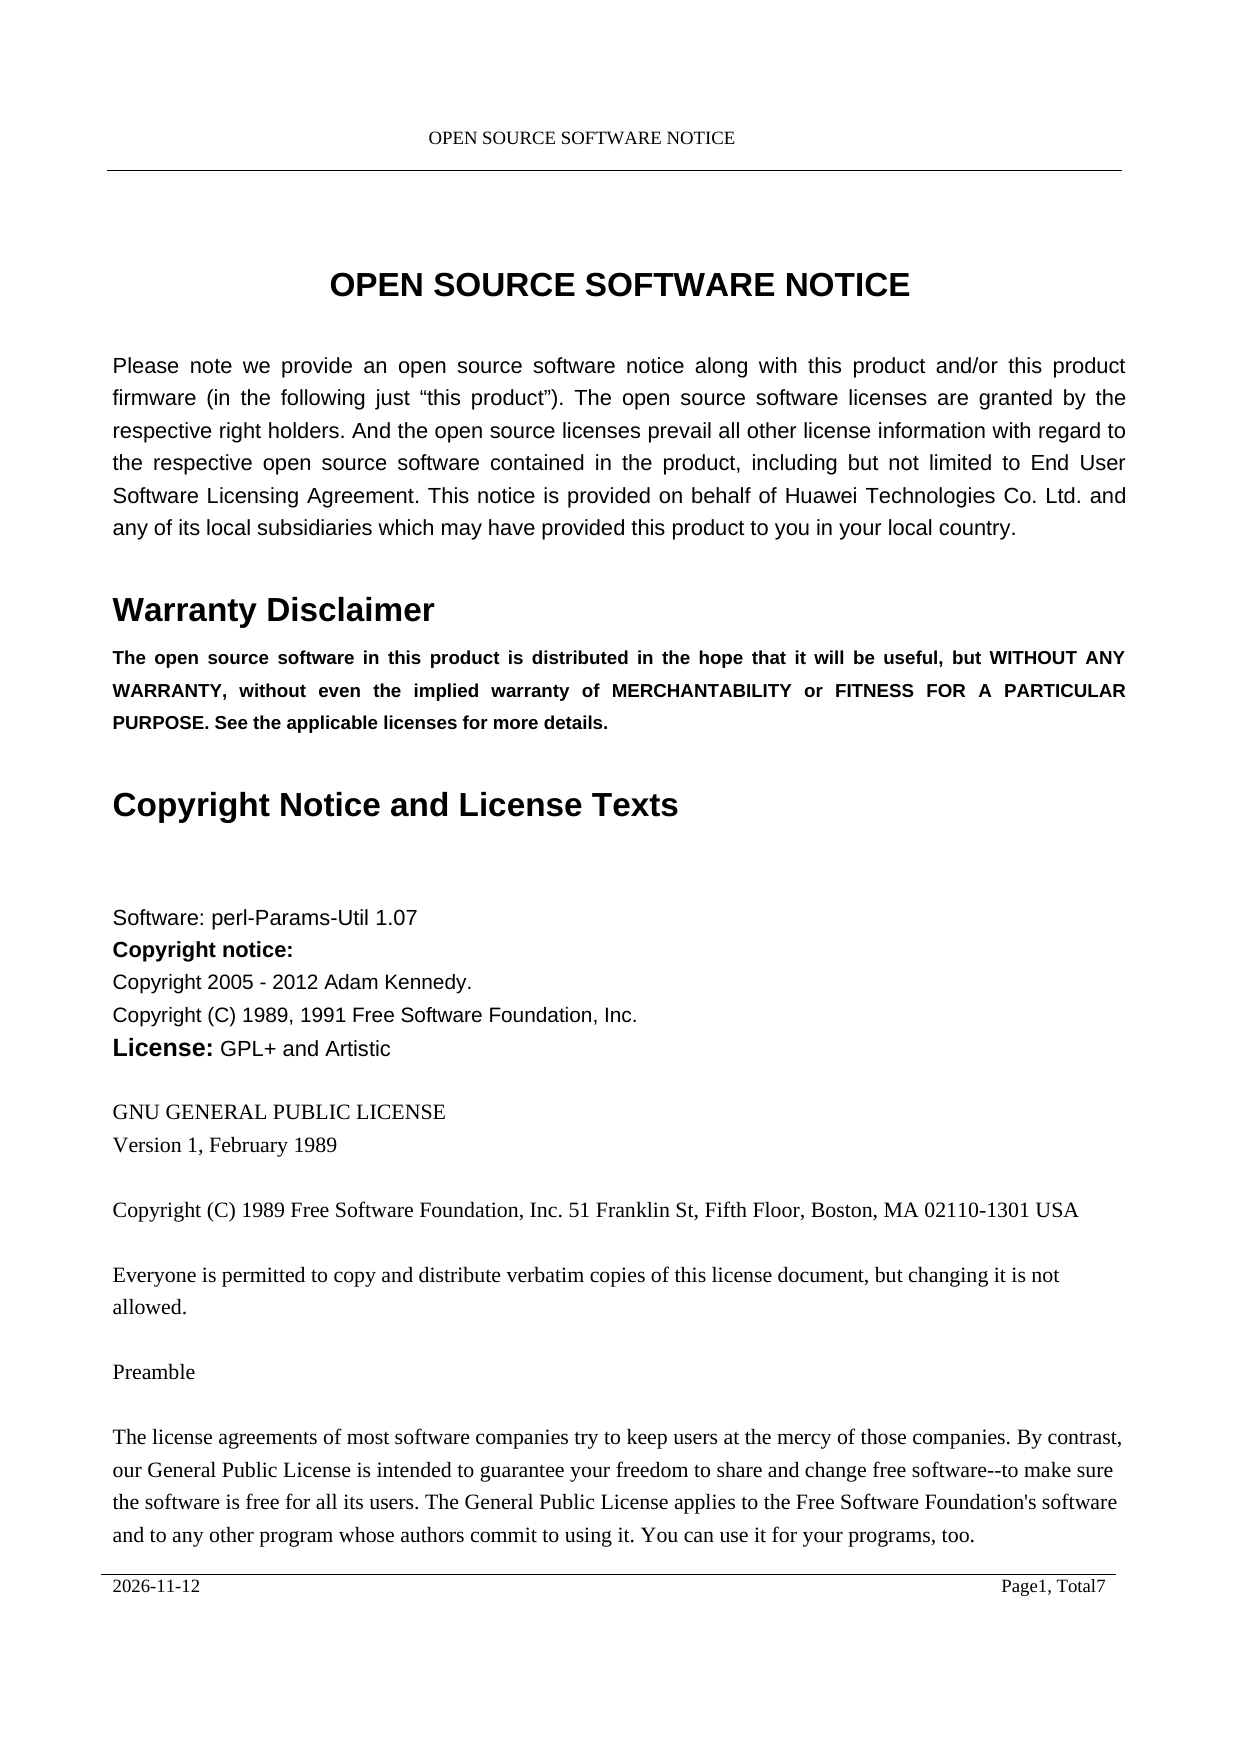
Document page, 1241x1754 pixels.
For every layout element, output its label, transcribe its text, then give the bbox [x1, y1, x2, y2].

text Warranty Disclaimer [112, 576, 1128, 641]
text OPEN SOURCE SOFTWARE NOTICE [112, 251, 1128, 316]
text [112, 1031, 1128, 1551]
text Copyright (C) 1989, 1991 Free Software Foundation, Inc. [112, 998, 1128, 1031]
text Software: perl-Params-Util 1.07 [112, 901, 1128, 933]
text Copyright notice: [112, 933, 1128, 966]
text Copyright 2005 - 2012 Adam Kennedy. [112, 966, 1128, 998]
text Please note we provide an open source software notice along with this product and/or this product firmware (in the following just “this product”). The open source software licenses are granted by the respective right holders. And the open source licenses prevail all other license information with regard to the respective open source software contained in the product, including but not limited to End User Software Licensing Agreement. This notice is provided on behalf of Huawei Technologies Co. Ltd. and any of its local subsidiaries which may have provided this product to you in your local country. [112, 349, 1128, 544]
text The open source software in this product is distributed in the hope that it will be useful, but WITHOUT ANY WARRANTY, without even the implied warranty of MERCHANTABILITY or FITNESS FOR A PARTICULAR PURPOSE. See the applicable licenses for more details. [112, 641, 1128, 739]
text Copyright Notice and License Texts [112, 771, 1128, 836]
